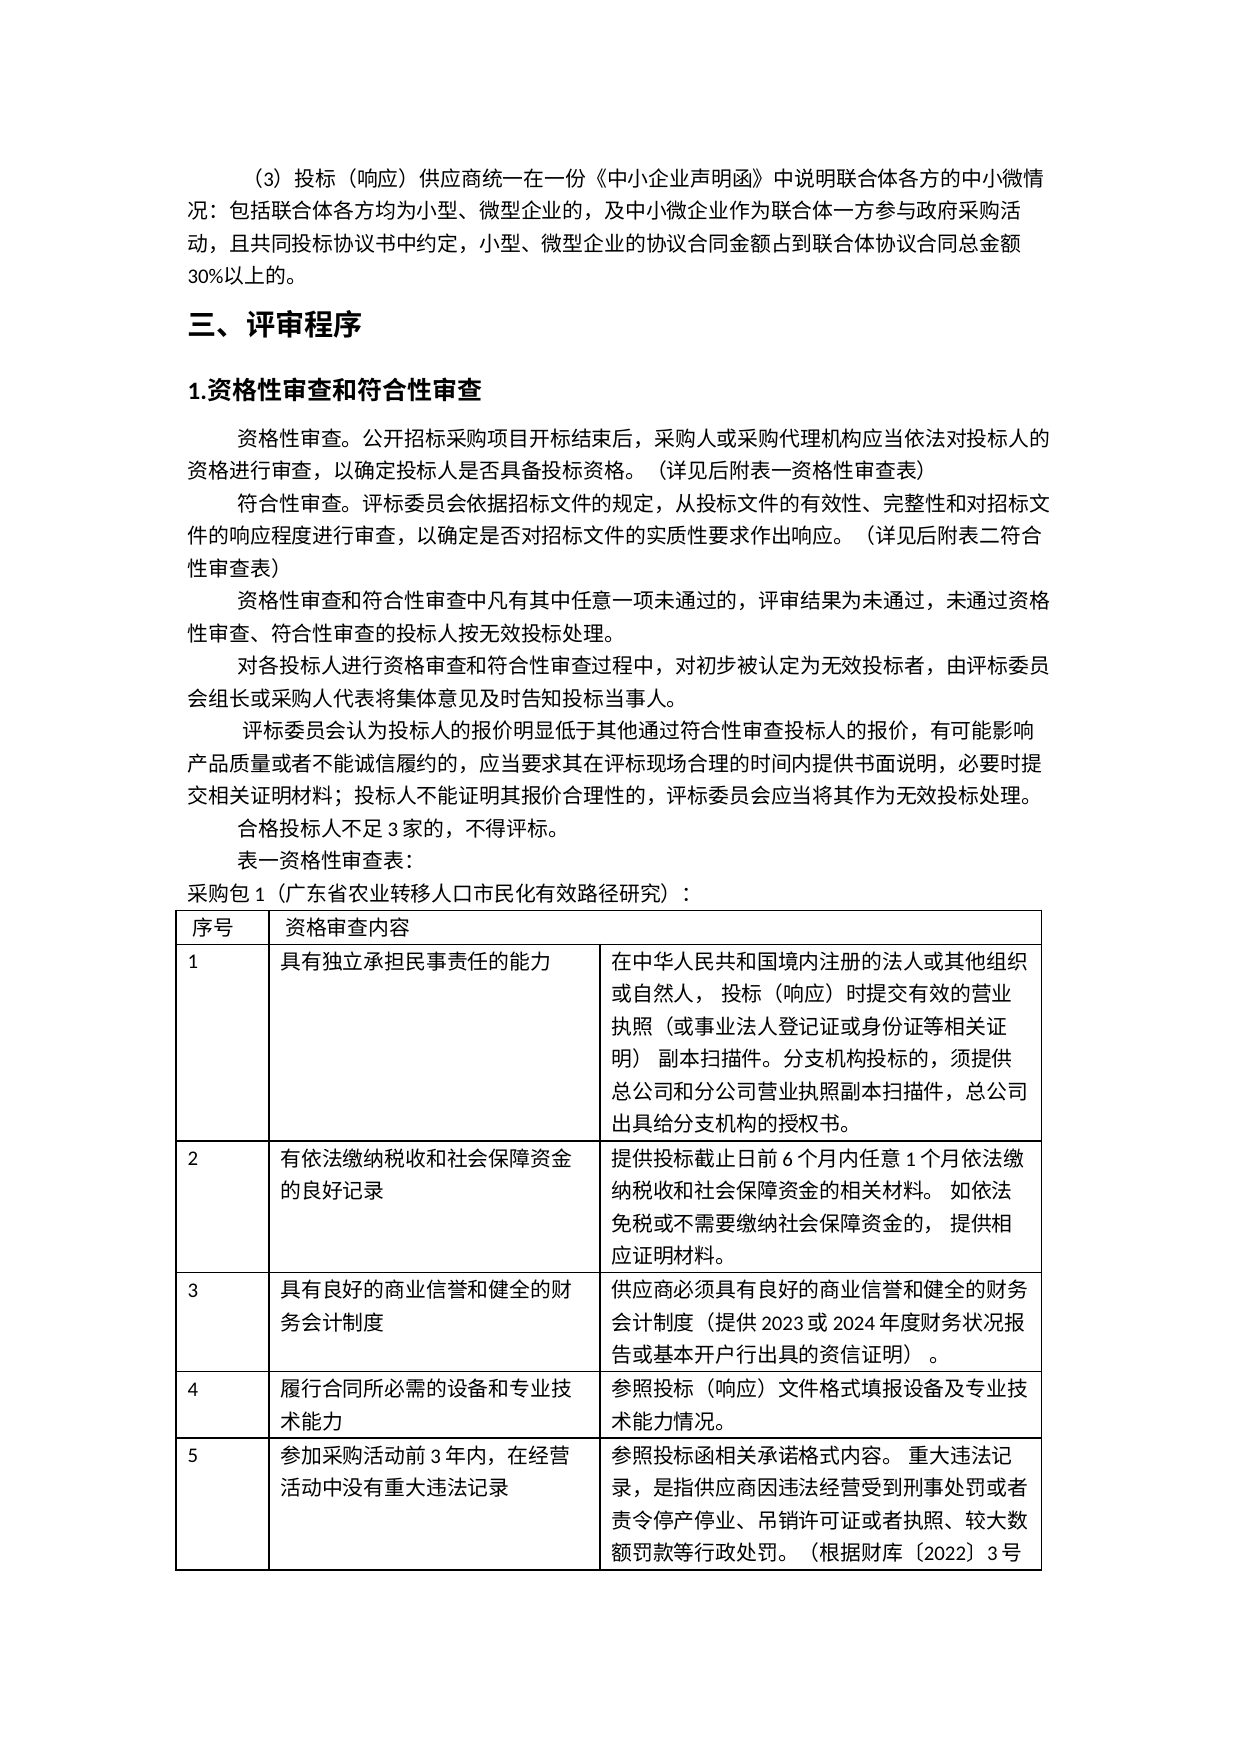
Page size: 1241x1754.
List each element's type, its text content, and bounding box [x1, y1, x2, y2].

text 合格投标人不足3家的，不得评标。 [187, 812, 1053, 844]
table_cell 4 [177, 1372, 268, 1437]
table_cell 具有良好的商业信誉和健全的财务会计制度 [270, 1273, 599, 1371]
text 三、评审程序 [187, 292, 1053, 357]
table_cell 履行合同所必需的设备和专业技术能力 [270, 1372, 599, 1437]
table_cell 供应商必须具有良好的商业信誉和健全的财务会计制度（提供2023或2024年度财务状况报告或基本开户行出具的资信证明） 。 [601, 1273, 1041, 1371]
table_cell 有依法缴纳税收和社会保障资金的良好记录 [270, 1142, 599, 1272]
table_cell 具有独立承担民事责任的能力 [270, 945, 599, 1140]
table_cell 提供投标截止日前6个月内任意1个月依法缴纳税收和社会保障资金的相关材料。 如依法免税或不需要缴纳社会保障资金的， 提供相应证明材料。 [601, 1142, 1041, 1272]
text 符合性审查。评标委员会依据招标文件的规定，从投标文件的有效性、完整性和对招标文件的响应程度进行审查，以确定是否对招标文件的实质性要求作出响应。（详见后附表二符合性审查表） [187, 487, 1053, 584]
table_cell 参照投标（响应）文件格式填报设备及专业技术能力情况。 [601, 1372, 1041, 1437]
text 对各投标人进行资格审查和符合性审查过程中，对初步被认定为无效投标者，由评标委员会组长或采购人代表将集体意见及时告知投标当事人。 [187, 649, 1053, 714]
table_header 序号 [177, 911, 268, 943]
table_cell 3 [177, 1273, 268, 1371]
text 1.资格性审查和符合性审查 [187, 357, 1053, 422]
table_cell 在中华人民共和国境内注册的法人或其他组织或自然人， 投标（响应）时提交有效的营业执照（或事业法人登记证或身份证等相关证明） 副本扫描件。分支机构投标的，须提供总公司和分公司营业执照副本扫描件，总公司出具给分支机构的授权书。 [601, 945, 1041, 1140]
table_cell 1 [177, 945, 268, 1140]
text 采购包1（广东省农业转移人口市民化有效路径研究）： [187, 877, 1053, 909]
text 资格性审查和符合性审查中凡有其中任意一项未通过的，评审结果为未通过，未通过资格性审查、符合性审查的投标人按无效投标处理。 [187, 584, 1053, 649]
text 资格性审查。公开招标采购项目开标结束后，采购人或采购代理机构应当依法对投标人的资格进行审查，以确定投标人是否具备投标资格。（详见后附表一资格性审查表） [187, 422, 1053, 487]
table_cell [270, 1439, 599, 1569]
table_cell 2 [177, 1142, 268, 1272]
text （3）投标（响应）供应商统一在一份《中小企业声明函》中说明联合体各方的中小微情况：包括联合体各方均为小型、微型企业的，及中小微企业作为联合体一方参与政府采购活动，且共同投标协议书中约定，小型、微型企业的协议合同金额占到联合体协议合同总金额30%以上的。 [187, 162, 1053, 292]
table_cell 5 [177, 1439, 268, 1569]
text 评标委员会认为投标人的报价明显低于其他通过符合性审查投标人的报价，有可能影响产品质量或者不能诚信履约的，应当要求其在评标现场合理的时间内提供书面说明，必要时提交相关证明材料；投标人不能证明其报价合理性的，评标委员会应当将其作为无效投标处理。 [187, 714, 1053, 812]
text 表一资格性审查表： [187, 844, 1053, 877]
table_header 资格审查内容 [270, 911, 1041, 943]
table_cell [601, 1439, 1041, 1569]
